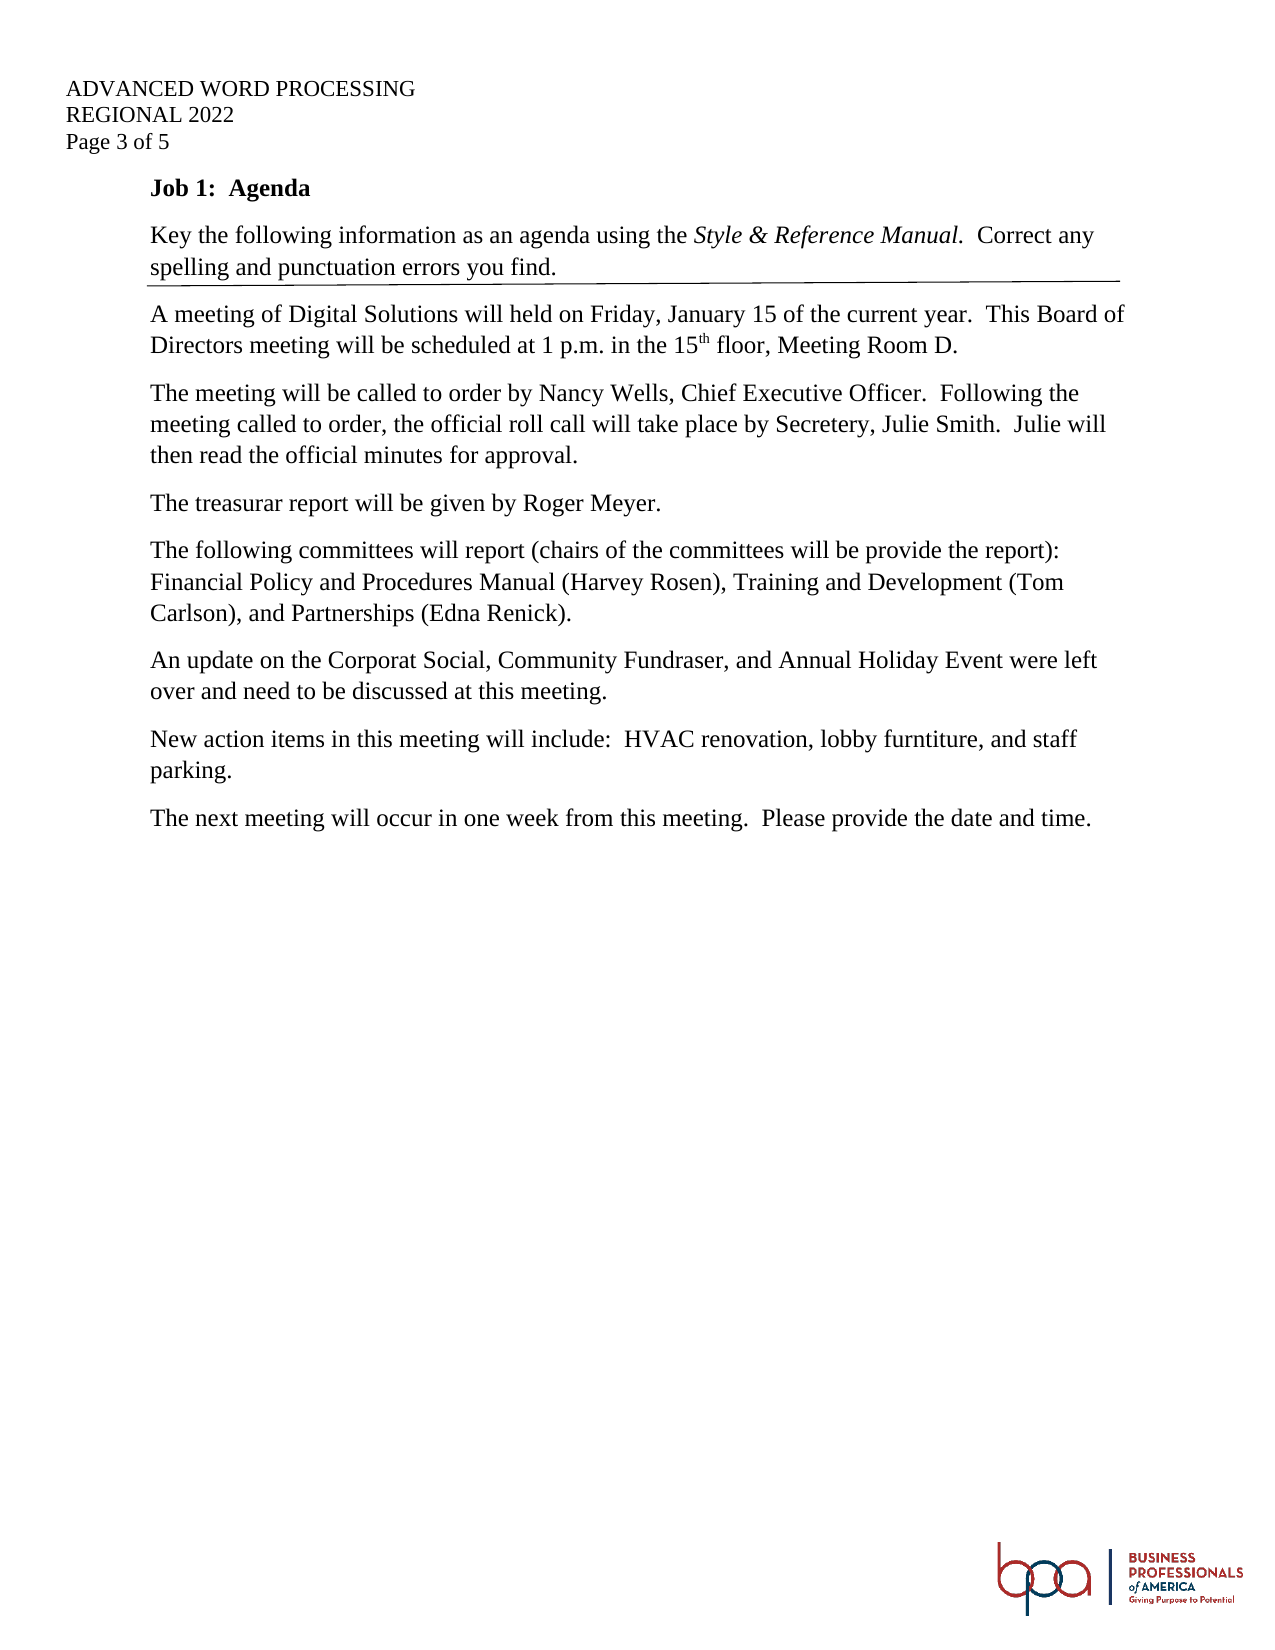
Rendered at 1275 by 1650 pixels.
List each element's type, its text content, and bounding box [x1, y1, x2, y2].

text An update on the Corporat Social, Community Fundraser, and Annual Holiday Event were left over and need to be discussed at this meeting. [150, 645, 1125, 705]
text A meeting of Digital Solutions will held on Friday, January 15 of the current year. This Board of Directors meeting will be scheduled at 1 p.m. in the 15th floor, Meeting Room D. [150, 299, 1125, 359]
text New action items in this meeting will include: HVAC renovation, lobby furntiture, and staff parking. [150, 724, 1125, 784]
text The treasurar report will be given by Roger Meyer. [150, 488, 1125, 517]
text Key the following information as an agenda using the Style & Reference Manual. Correct any spelling and punctuation errors you find. [150, 221, 1125, 280]
text The meeting will be called to order by Nancy Wells, Chief Executive Officer. Following the meeting called to order, the official roll call will take place by Secretery, Julie Smith. Julie will then read the official minutes for approval. [150, 378, 1125, 469]
text The following committees will report (chairs of the committees will be provide the report): Financial Policy and Procedures Manual (Harvey Rosen), Training and Development (Tom Carlson), and Partnerships (Edna Renick). [150, 536, 1125, 626]
picture [997, 1542, 1243, 1616]
text Job 1: Agenda [150, 173, 1125, 202]
text The next meeting will occur in one week from this meeting. Please provide the date and time. [150, 803, 1125, 832]
